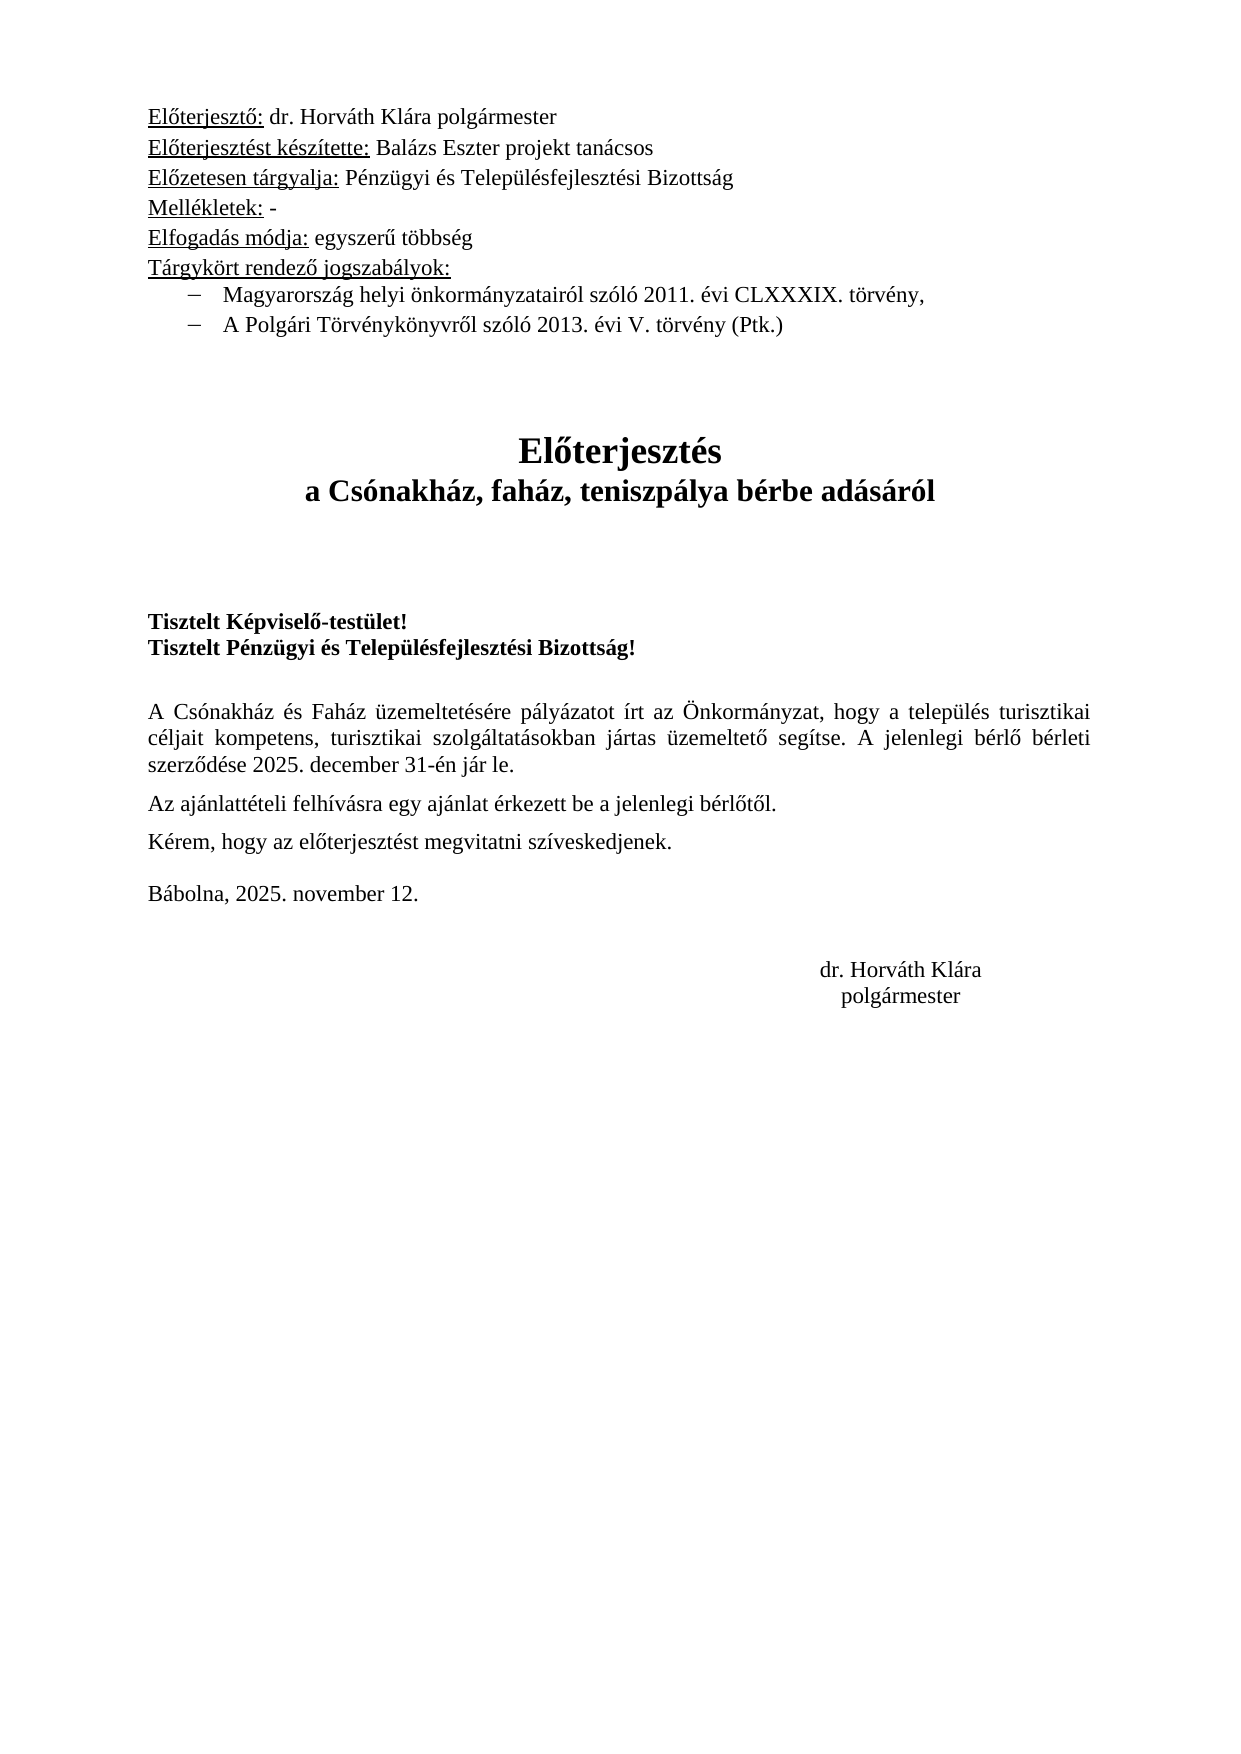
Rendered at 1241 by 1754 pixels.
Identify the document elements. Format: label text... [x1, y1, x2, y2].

list Magyarország helyi önkormányzatairól szóló 2011. évi CLXXXIX. törvény, [185, 281, 1092, 307]
text Elfogadás módja: egyszerű többség [148, 224, 1092, 251]
list A Polgári Törvénykönyvről szóló 2013. évi V. törvény (Ptk.) [185, 311, 1092, 337]
text Tisztelt Pénzügyi és Településfejlesztési Bizottság! [148, 634, 1092, 661]
text Előzetesen tárgyalja: Pénzügyi és Településfejlesztési Bizottság [148, 164, 1092, 190]
text Az ajánlattételi felhívásra egy ajánlat érkezett be a jelenlegi bérlőtől. [148, 789, 1092, 816]
text a Csónakház, faház, teniszpálya bérbe adásáról [148, 472, 1092, 508]
text dr. Horváth Klára [709, 956, 1092, 982]
text Előterjesztést készítette: Balázs Eszter projekt tanácsos [148, 134, 1092, 160]
text Előterjesztő: dr. Horváth Klára polgármester [148, 103, 1092, 130]
text polgármester [709, 982, 1092, 1009]
text Mellékletek: - [148, 194, 1092, 220]
text Tisztelt Képviselő-testület! [148, 608, 1092, 634]
text Bábolna, 2025. november 12. [148, 880, 1092, 906]
text Kérem, hogy az előterjesztést megvitatni szíveskedjenek. [148, 828, 1092, 855]
text Tárgykört rendező jogszabályok: [148, 254, 1092, 281]
text Előterjesztés [148, 429, 1092, 472]
text A Csónakház és Faház üzemeltetésére pályázatot írt az Önkormányzat, hogy a település turisztikai céljait kompetens, turisztikai szolgáltatásokban jártas üzemeltető segítse. A jelenlegi bérlő bérleti szerződése 2025. december 31-én jár le. [148, 698, 1092, 777]
